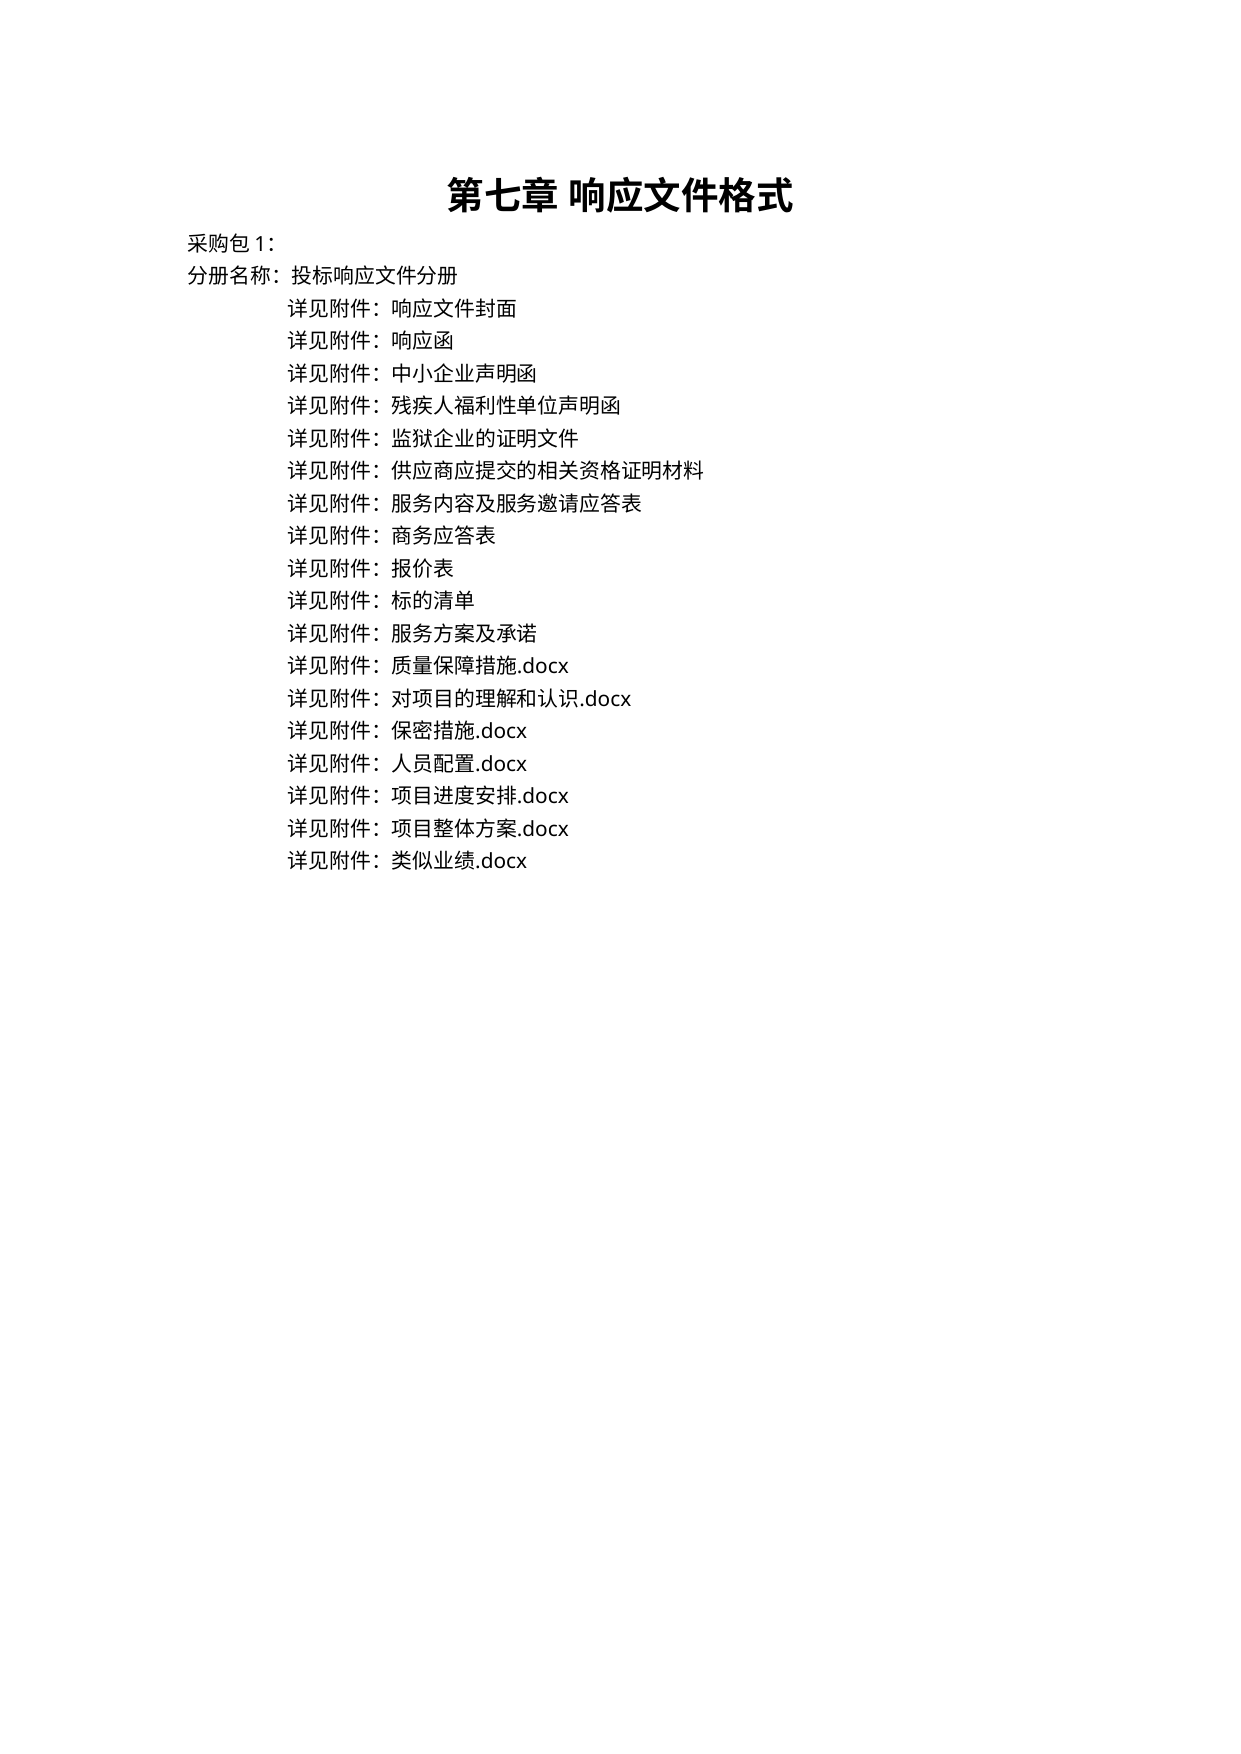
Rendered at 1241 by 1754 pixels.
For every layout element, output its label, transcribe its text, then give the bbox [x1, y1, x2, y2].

text 详见附件：标的清单 [187, 584, 1053, 617]
text 详见附件：服务内容及服务邀请应答表 [187, 487, 1053, 519]
text 详见附件：质量保障措施.docx [187, 649, 1053, 682]
text 详见附件：服务方案及承诺 [187, 617, 1053, 649]
text 详见附件：项目整体方案.docx [187, 812, 1053, 844]
text 详见附件：保密措施.docx [187, 714, 1053, 747]
text 分册名称：投标响应文件分册 [187, 259, 1053, 292]
text 详见附件：对项目的理解和认识.docx [187, 682, 1053, 714]
text 详见附件：中小企业声明函 [187, 357, 1053, 389]
text 详见附件：响应文件封面 [187, 292, 1053, 324]
text 详见附件：监狱企业的证明文件 [187, 422, 1053, 454]
text 第七章 响应文件格式 [187, 162, 1053, 227]
text 详见附件：人员配置.docx [187, 747, 1053, 779]
text 详见附件：供应商应提交的相关资格证明材料 [187, 454, 1053, 487]
text 详见附件：报价表 [187, 552, 1053, 584]
text 详见附件：残疾人福利性单位声明函 [187, 389, 1053, 422]
text 详见附件：响应函 [187, 324, 1053, 357]
text 详见附件：商务应答表 [187, 519, 1053, 552]
text 详见附件：项目进度安排.docx [187, 779, 1053, 812]
text 采购包1： [187, 227, 1053, 259]
text 详见附件：类似业绩.docx [187, 844, 1053, 877]
